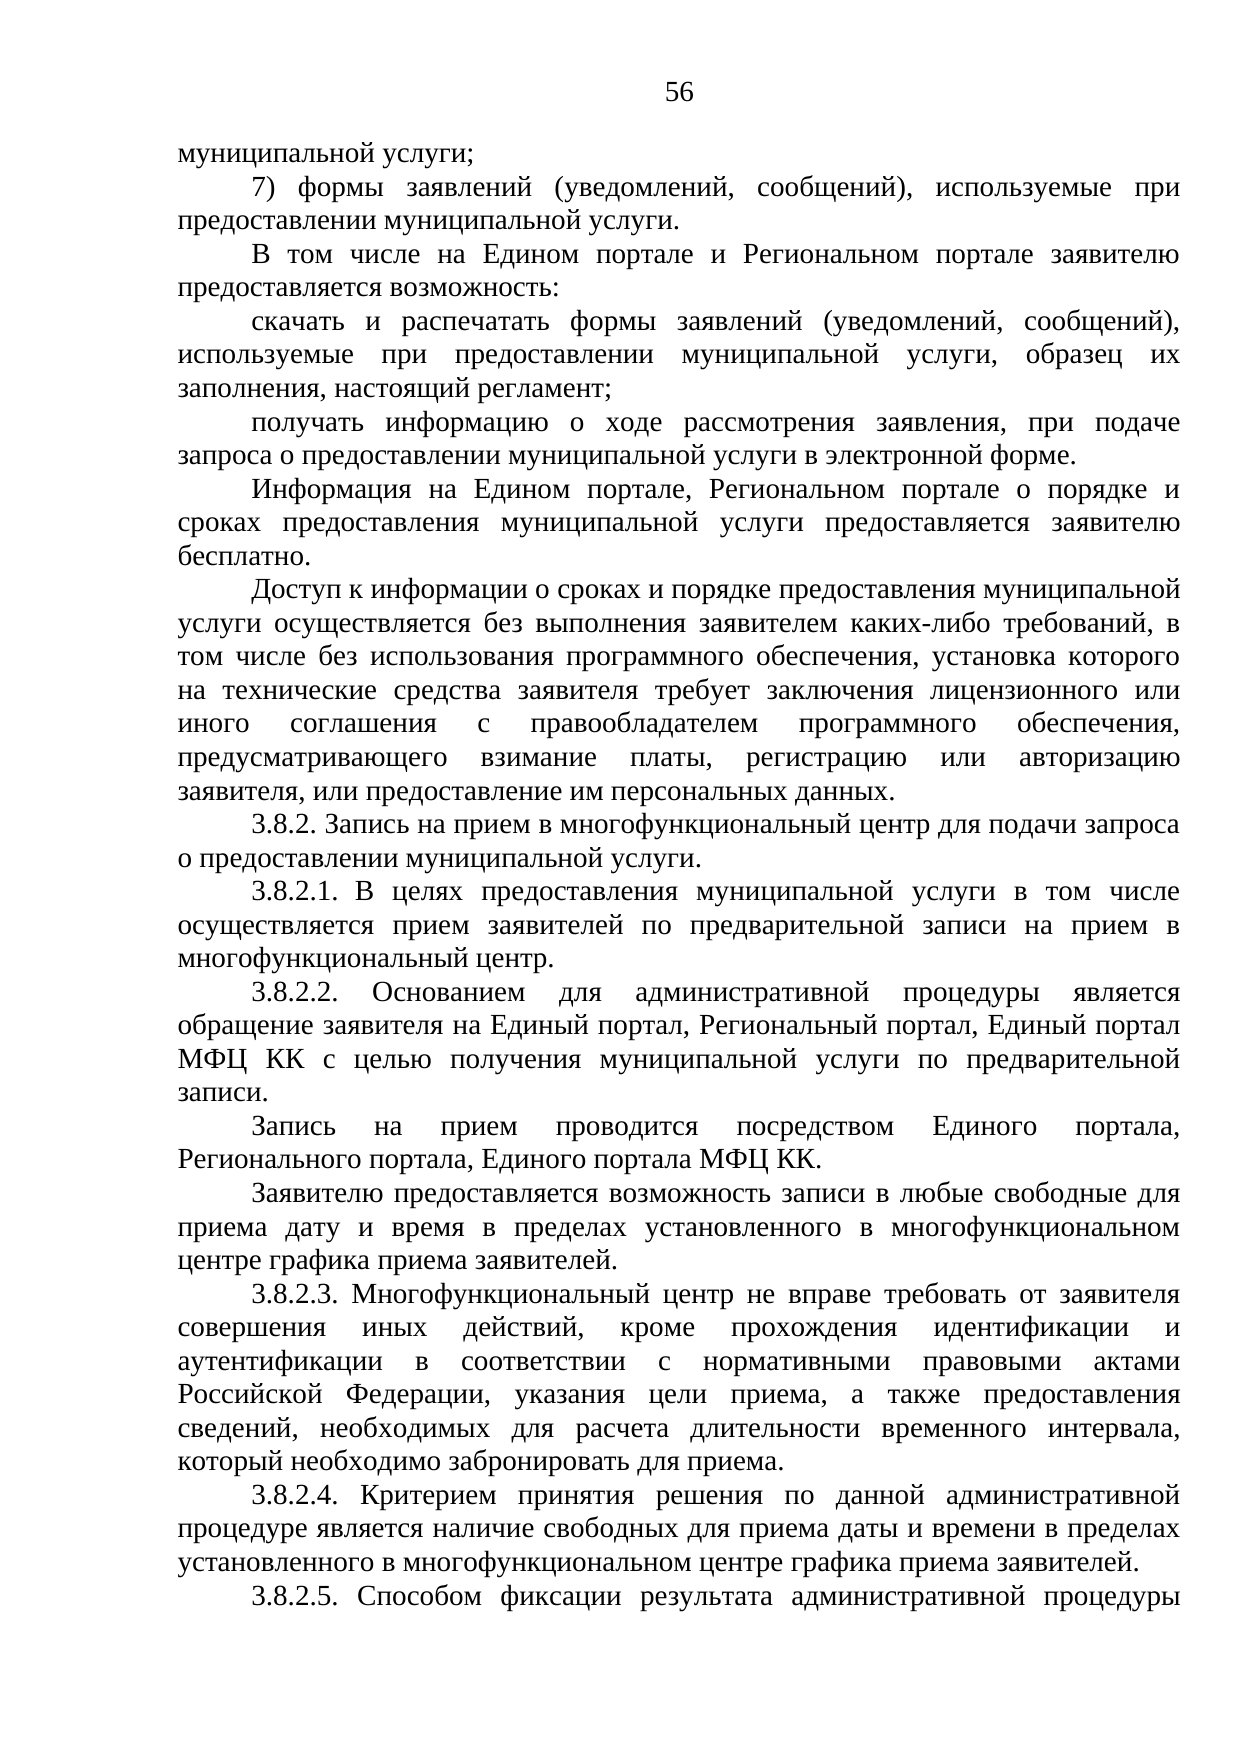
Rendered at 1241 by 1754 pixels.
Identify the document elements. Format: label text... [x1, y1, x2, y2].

text получать информацию о ходе рассмотрения заявления, при подаче запроса о предоставлении муниципальной услуги в электронной форме. [177, 404, 1181, 471]
text Информация на Едином портале, Региональном портале о порядке и сроках предоставления муниципальной услуги предоставляется заявителю бесплатно. [177, 471, 1181, 571]
text Заявителю предоставляется возможность записи в любые свободные для приема дату и время в пределах установленного в многофункциональном центре графика приема заявителей. [177, 1175, 1181, 1276]
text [177, 1578, 1181, 1611]
text 7) формы заявлений (уведомлений, сообщений), используемые при предоставлении муниципальной услуги. [177, 169, 1181, 236]
text 3.8.2.1. В целях предоставления муниципальной услуги в том числе осуществляется прием заявителей по предварительной записи на прием в многофункциональный центр. [177, 873, 1181, 974]
text Доступ к информации о сроках и порядке предоставления муниципальной услуги осуществляется без выполнения заявителем каких-либо требований, в том числе без использования программного обеспечения, установка которого на технические средства заявителя требует заключения лицензионного или иного соглашения с правообладателем программного обеспечения, предусматривающего взимание платы, регистрацию или авторизацию заявителя, или предоставление им персональных данных. [177, 571, 1181, 806]
text 3.8.2.2. Основанием для административной процедуры является обращение заявителя на Единый портал, Региональный портал, Единый портал МФЦ КК с целью получения муниципальной услуги по предварительной записи. [177, 974, 1181, 1108]
text В том числе на Едином портале и Региональном портале заявителю предоставляется возможность: [177, 236, 1181, 303]
text Запись на прием проводится посредством Единого портала, Регионального портала, Единого портала МФЦ КК. [177, 1108, 1181, 1175]
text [177, 135, 1181, 169]
text 3.8.2. Запись на прием в многофункциональный центр для подачи запроса о предоставлении муниципальной услуги. [177, 806, 1181, 873]
text 3.8.2.3. Многофункциональный центр не вправе требовать от заявителя совершения иных действий, кроме прохождения идентификации и аутентификации в соответствии с нормативными правовыми актами Российской Федерации, указания цели приема, а также предоставления сведений, необходимых для расчета длительности временного интервала, который необходимо забронировать для приема. [177, 1276, 1181, 1477]
text 3.8.2.4. Критерием принятия решения по данной административной процедуре является наличие свободных для приема даты и времени в пределах установленного в многофункциональном центре графика приема заявителей. [177, 1477, 1181, 1578]
text скачать и распечатать формы заявлений (уведомлений, сообщений), используемые при предоставлении муниципальной услуги, образец их заполнения, настоящий регламент; [177, 303, 1181, 404]
